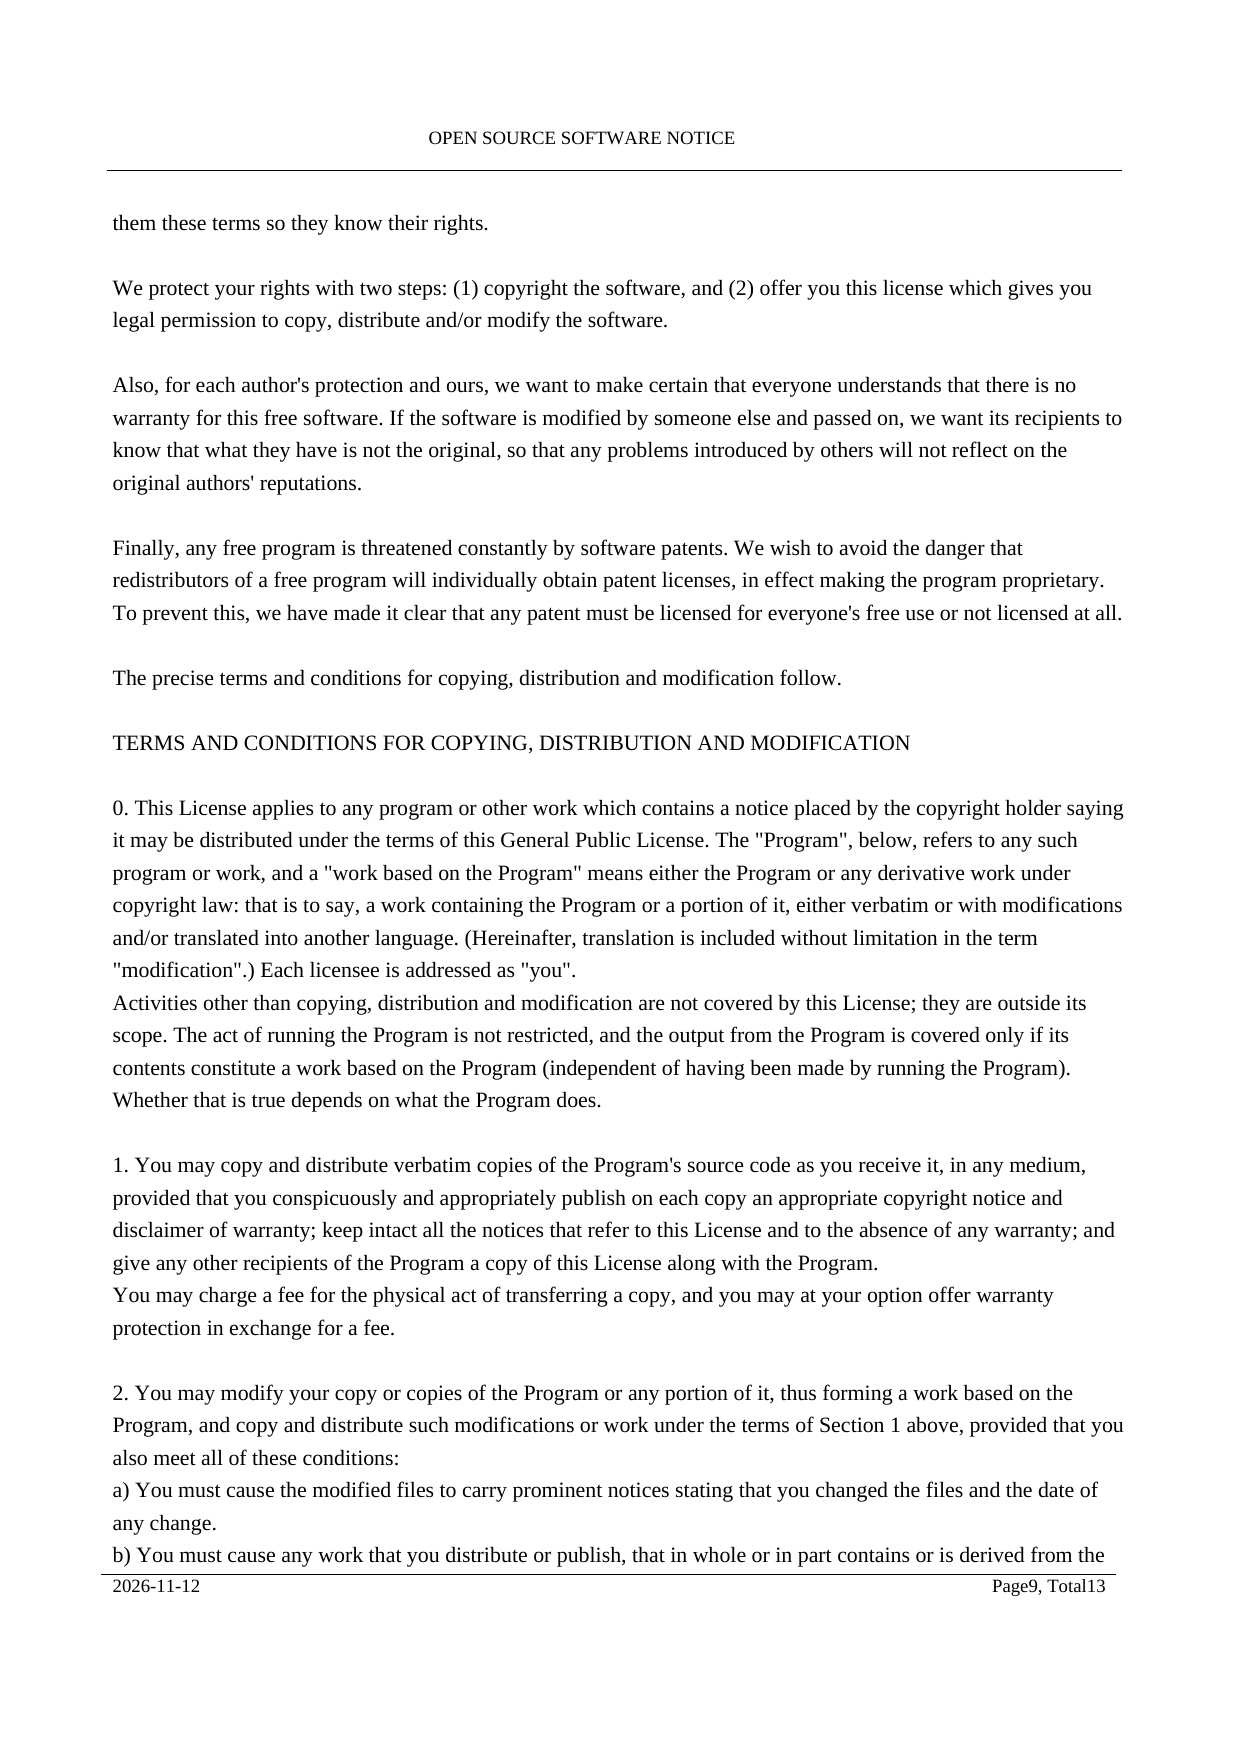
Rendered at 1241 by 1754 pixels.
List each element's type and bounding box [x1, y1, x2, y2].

text [112, 206, 1128, 1571]
